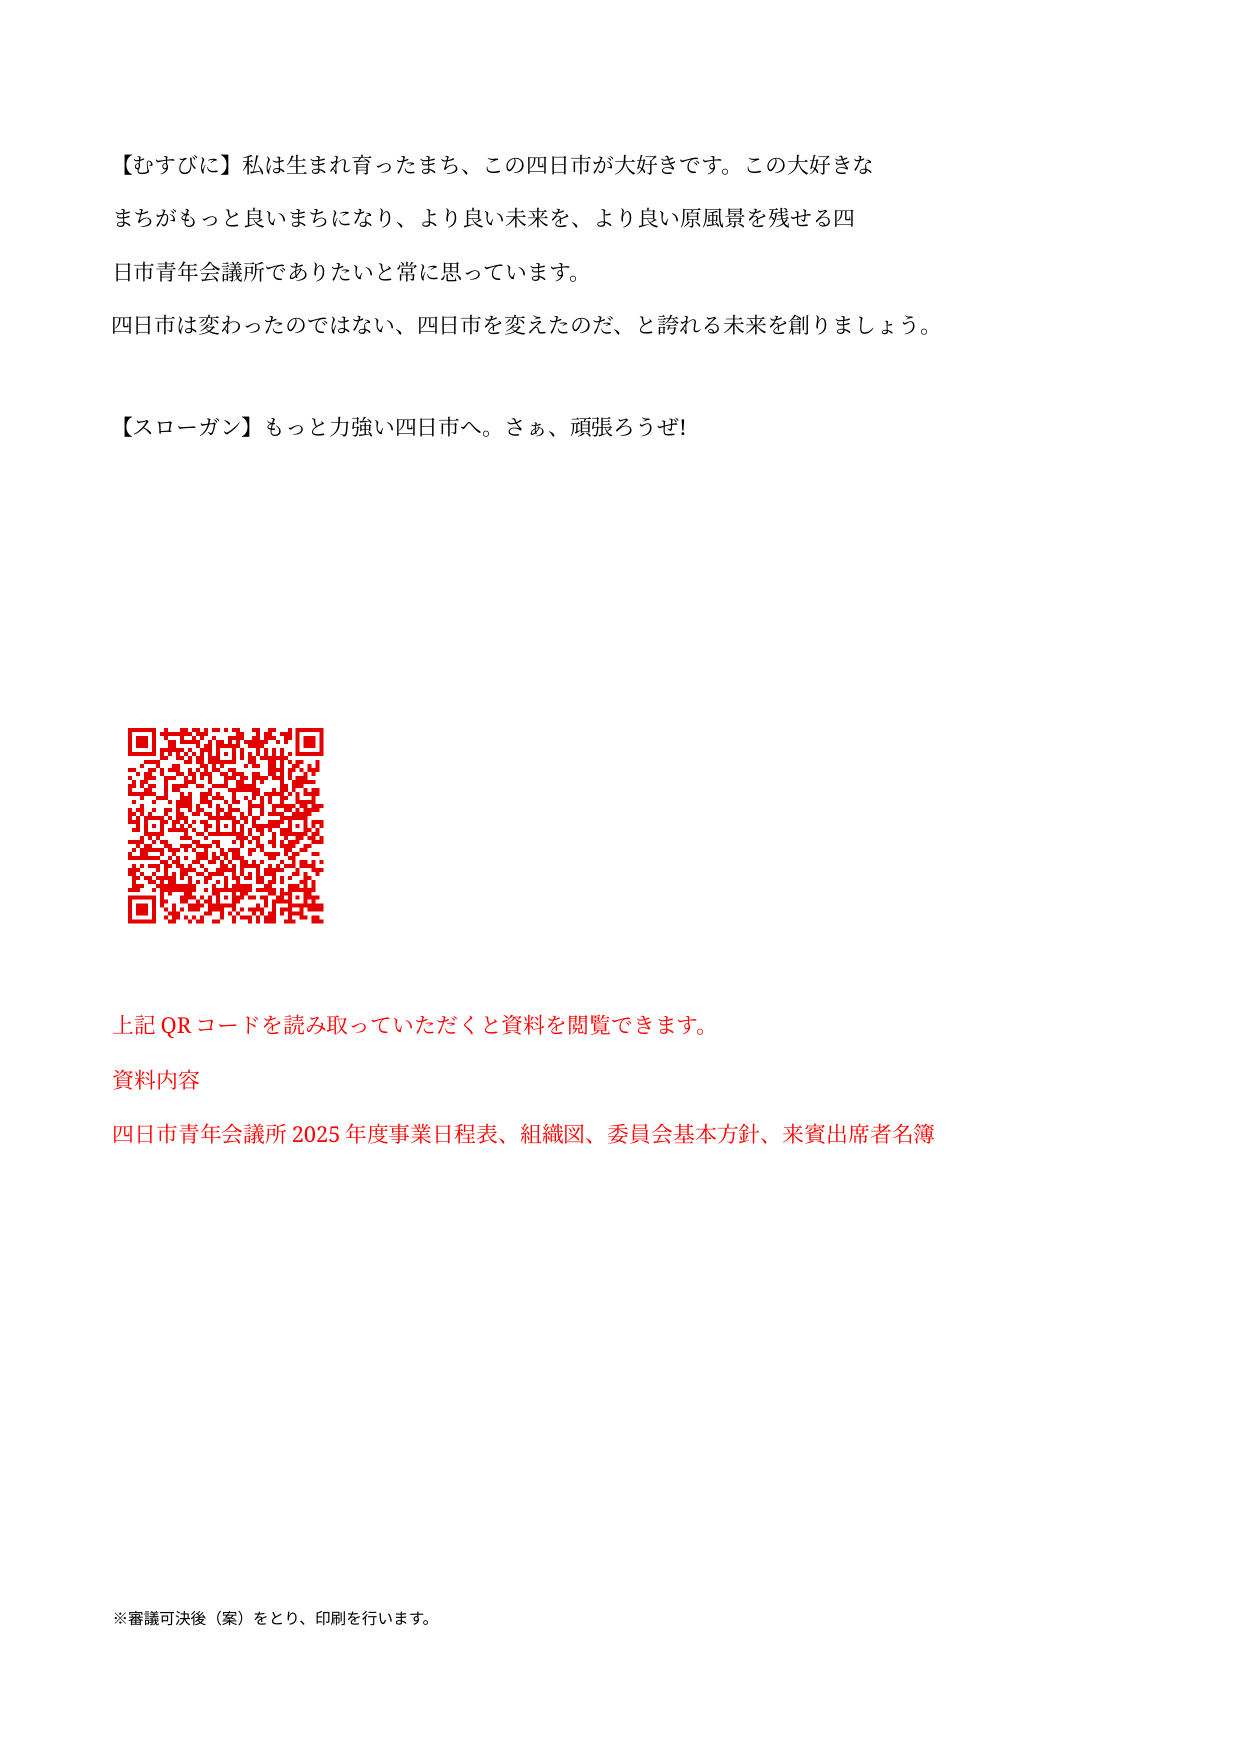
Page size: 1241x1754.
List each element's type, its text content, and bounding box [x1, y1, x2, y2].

text 四日市青年会議所2025年度事業日程表、組織図、委員会基本方針、来賓出席者名簿 [112, 1117, 1150, 1149]
text 【むすびに】私は生まれ育ったまち、この四日市が大好きです。この大好きなまちがもっと良いまちになり、より良い未来を、より良い原風景を残せる四日市青年会議所でありたいと常に思っています。 [111, 148, 876, 286]
text 上記QRコードを読み取っていただくと資料を閲覧できます。 [112, 1008, 1150, 1040]
text 四日市は変わったのではない、四日市を変えたのだ、と誇れる未来を創りましょう。 [111, 309, 1150, 340]
text 【スローガン】もっと力強い四日市へ。さぁ、頑張ろうぜ! [111, 410, 814, 441]
text 資料内容 [112, 1063, 1150, 1094]
picture [112, 712, 339, 939]
